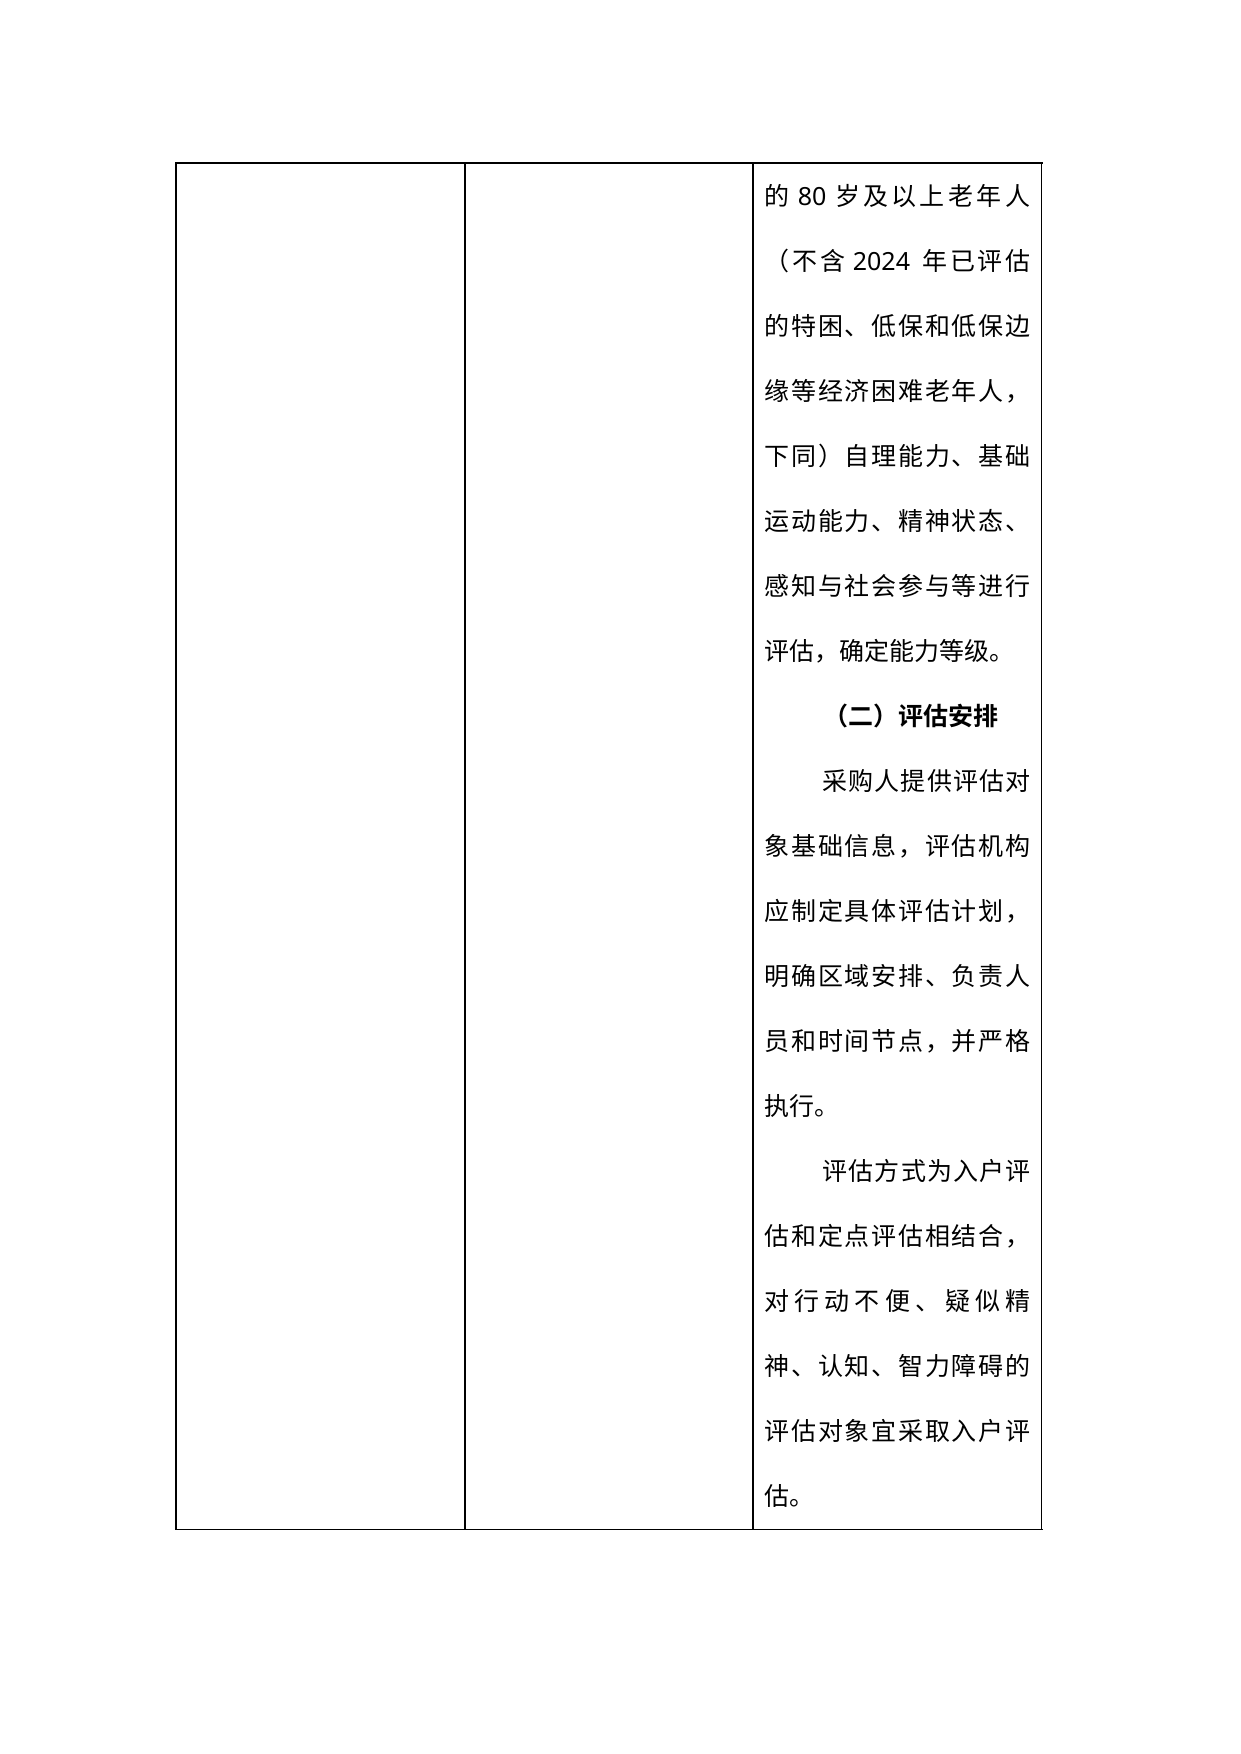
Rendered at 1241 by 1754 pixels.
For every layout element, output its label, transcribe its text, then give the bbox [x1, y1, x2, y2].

table_cell 1 [177, 164, 464, 1528]
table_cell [754, 164, 1041, 1528]
table_cell [466, 164, 752, 1528]
